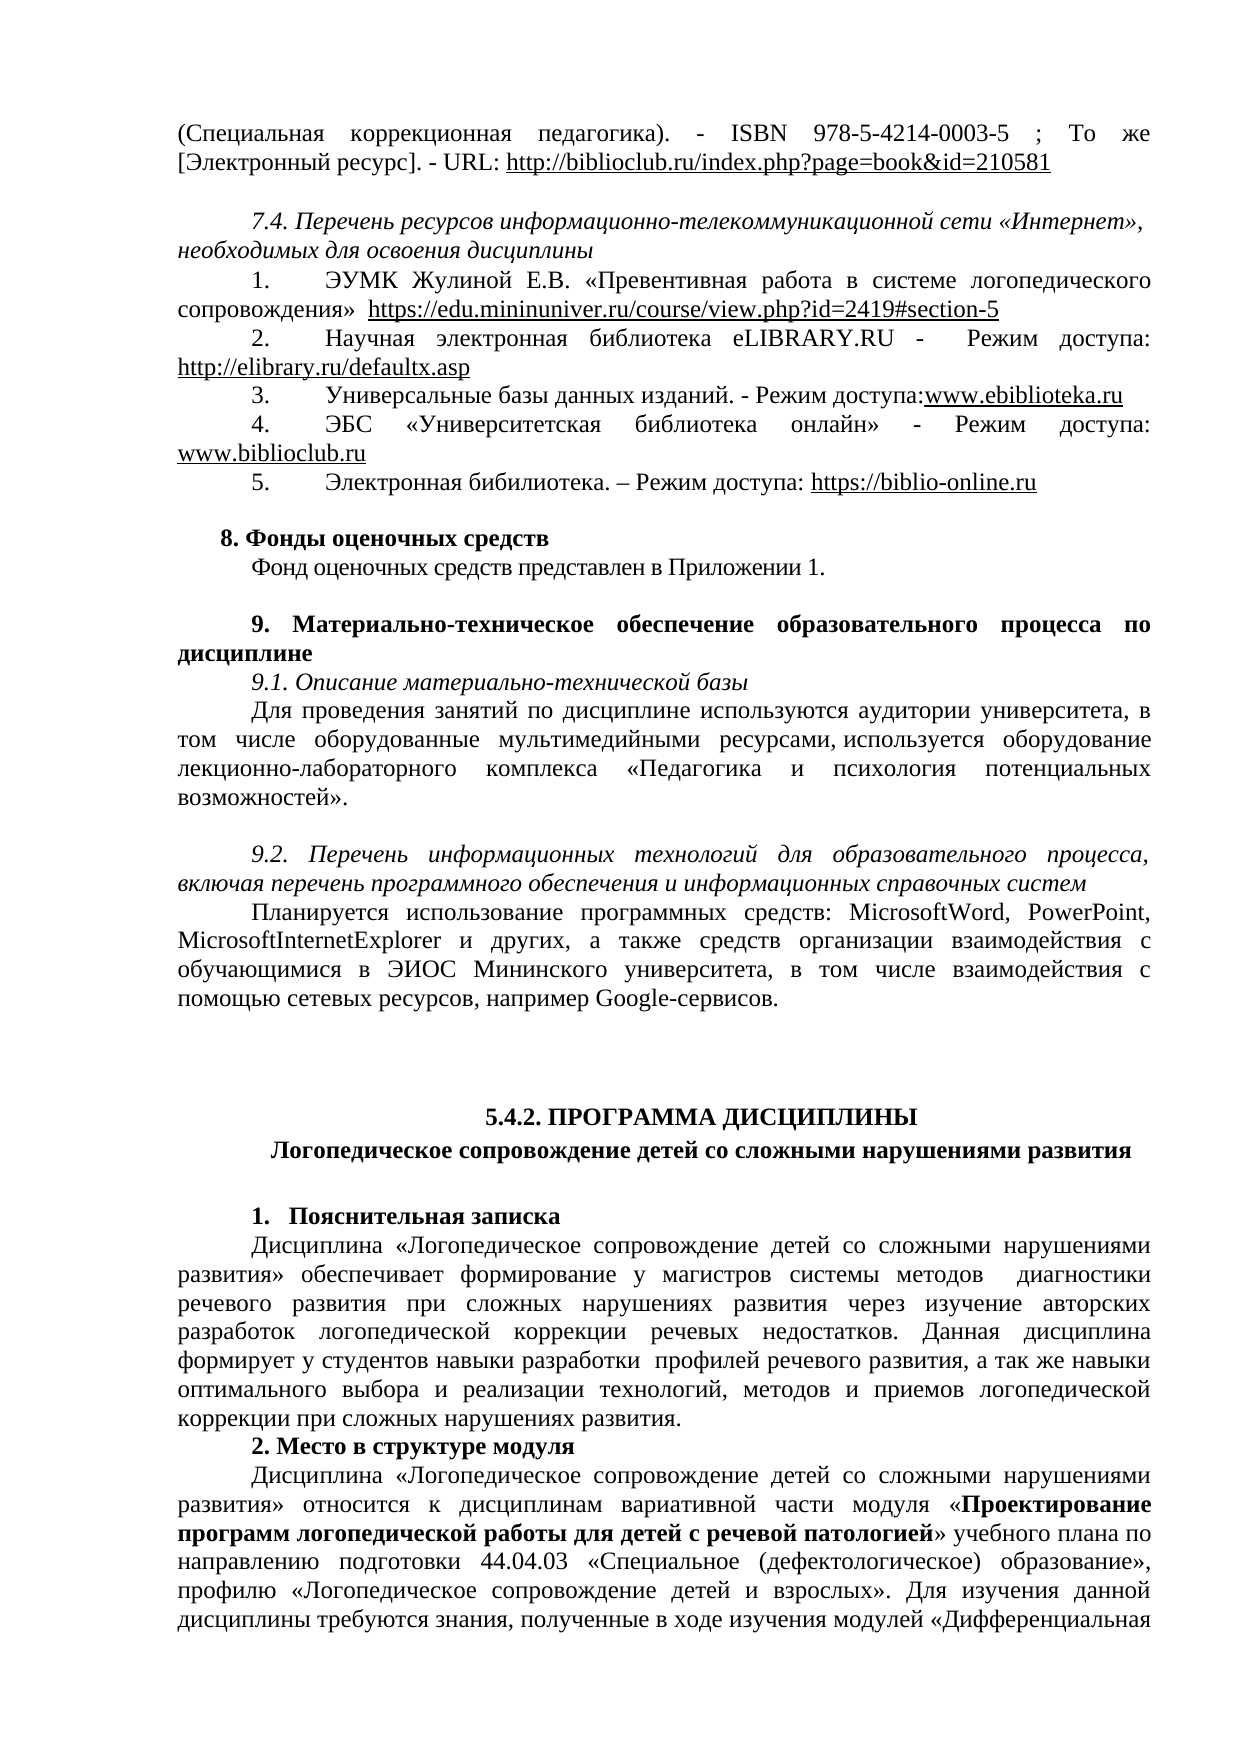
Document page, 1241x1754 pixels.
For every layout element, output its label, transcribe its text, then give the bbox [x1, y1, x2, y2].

list ЭУМК Жулиной Е.В. «Превентивная работа в системе логопедического сопровождения» https://edu.mininuniver.ru/course/view.php?id=2419#section-5 [177, 265, 1152, 323]
list ЭБС «Университетская библиотека онлайн» - Режим доступа: www.biblioclub.ru [177, 409, 1152, 467]
text Логопедическое сопровождение детей со сложными нарушениями развития [177, 1135, 1152, 1164]
text 9. Материально-техническое обеспечение образовательного процесса по дисциплине [177, 609, 1152, 667]
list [177, 118, 1152, 176]
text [177, 1460, 1152, 1633]
list Универсальные базы данных изданий. - Режим доступа:www.ebiblioteka.ru [177, 380, 1152, 409]
text 8. Фонды оценочных средств [213, 523, 1152, 552]
text 2. Место в структуре модуля [177, 1431, 1152, 1460]
text 7.4. Перечень ресурсов информационно-телекоммуникационной сети «Интернет», необходимых для освоения дисциплины [177, 206, 1152, 264]
text 9.2. Перечень информационных технологий для образовательного процесса, включая перечень программного обеспечения и информационных справочных систем [177, 839, 1152, 897]
text Для проведения занятий по дисциплине используются аудитории университета, в том числе оборудованные мультимедийными ресурсами, используется оборудование лекционно-лабораторного комплекса «Педагогика и психология потенциальных возможностей». [177, 696, 1152, 811]
text Планируется использование программных средств: MicrosoftWord, PowerPoint, MicrosoftInternetExplorer и других, а также средств организации взаимодействия с обучающимися в ЭИОС Мининского университета, в том числе взаимодействия с помощью сетевых ресурсов, например Google-сервисов. [177, 897, 1152, 1012]
text 9.1. Описание материально-технической базы [177, 667, 1152, 696]
list Пояснительная записка [251, 1201, 1152, 1230]
text 5.4.2. ПРОГРАММА ДИСЦИПЛИНЫ [177, 1102, 1152, 1131]
list Научная электронная библиотека eLIBRARY.RU - Режим доступа: http://elibrary.ru/defaultx.asp [177, 323, 1152, 380]
list Электронная бибилиотека. – Режим доступа: https://biblio-online.ru [177, 467, 1152, 495]
text Дисциплина «Логопедическое сопровождение детей со сложными нарушениями развития» обеспечивает формирование у магистров системы методов диагностики речевого развития при сложных нарушениях развития через изучение авторских разработок логопедической коррекции речевых недостатков. Данная дисциплина формирует у студентов навыки разработки профилей речевого развития, а так же навыки оптимального выбора и реализации технологий, методов и приемов логопедической коррекции при сложных нарушениях развития. [177, 1230, 1152, 1431]
text Фонд оценочных средств представлен в Приложении 1. [177, 552, 1152, 581]
